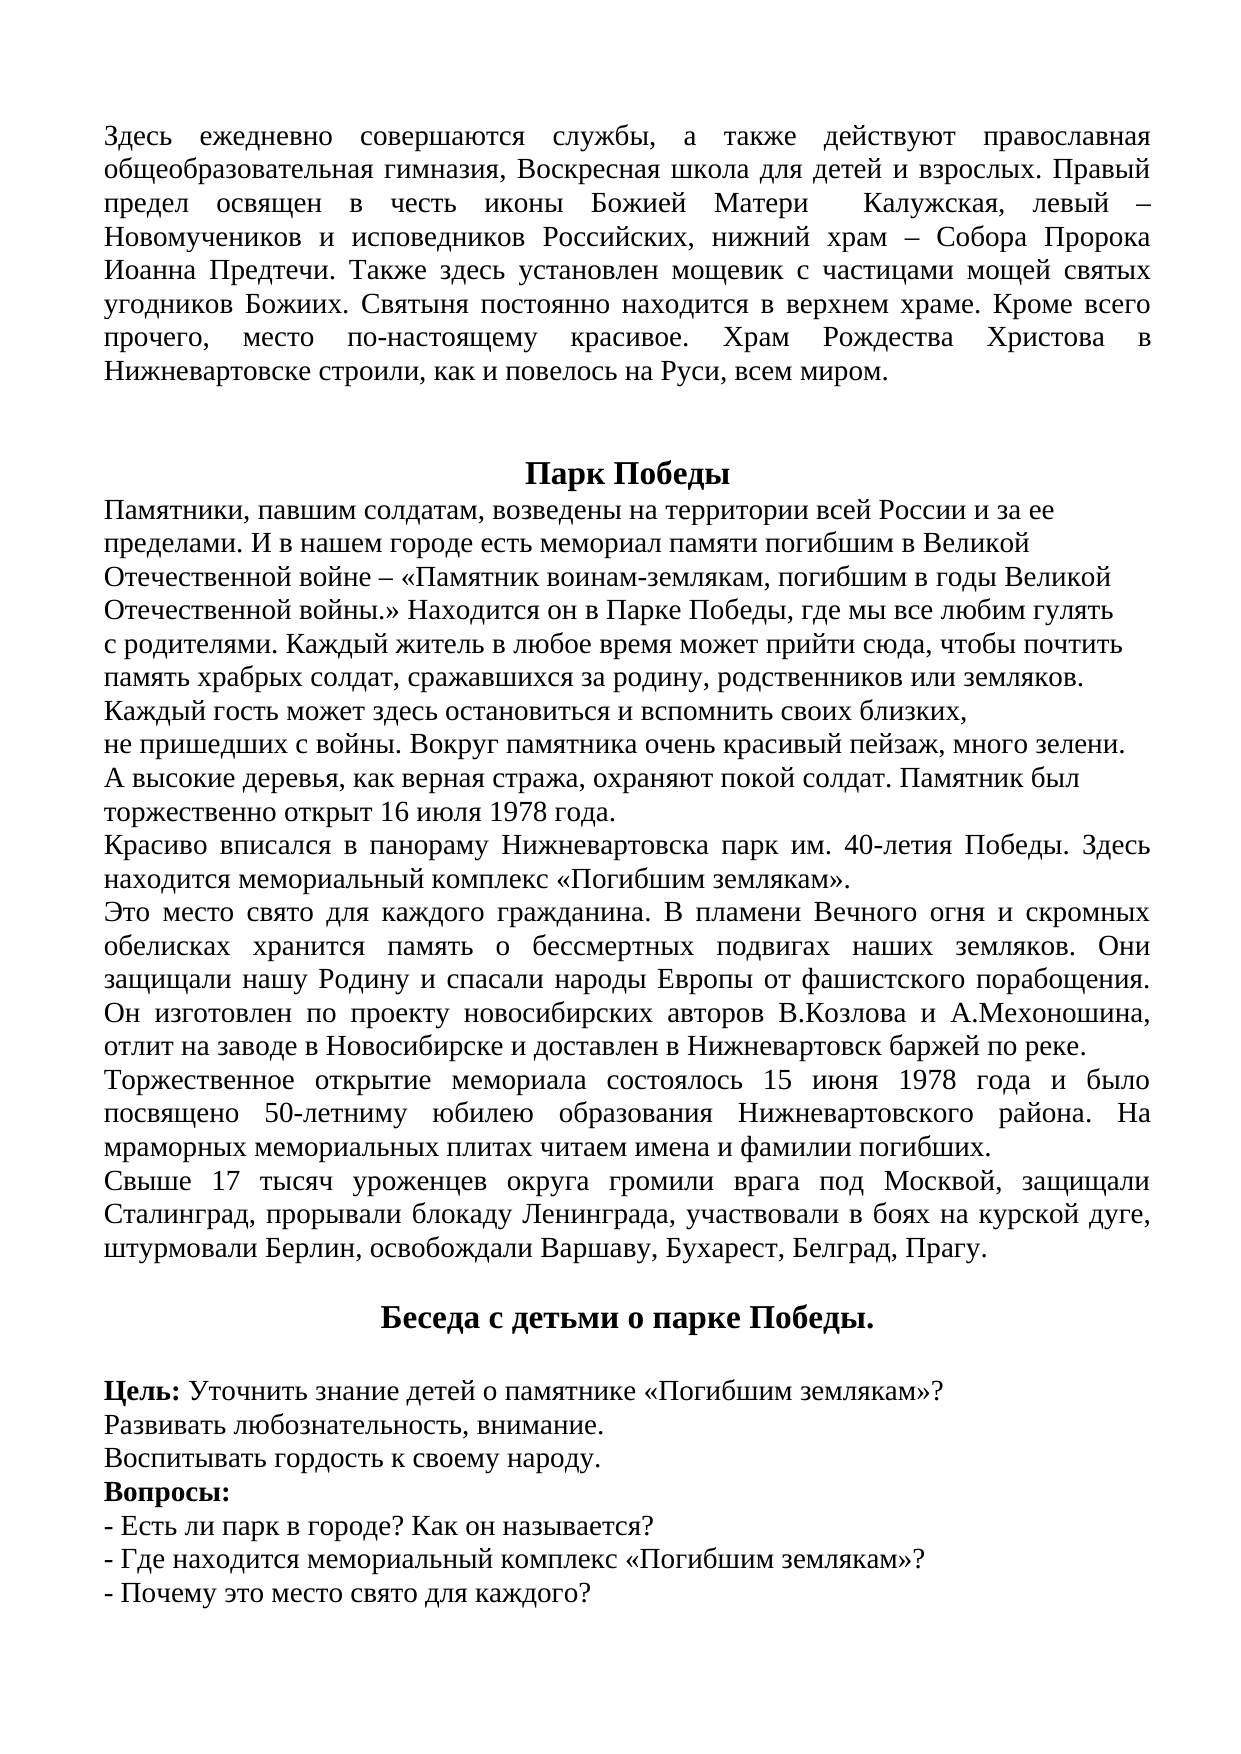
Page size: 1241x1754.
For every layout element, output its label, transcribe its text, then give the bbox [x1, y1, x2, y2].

text Здесь ежедневно совершаются службы, а также действуют православная общеобразовательная гимназия, Воскресная школа для детей и взрослых. Правый предел освящен в честь иконы Божией Матери Калужская, левый – Новомучеников и исповедников Российских, нижний храм – Собора Пророка Иоанна Предтечи. Также здесь установлен мощевик с частицами мощей святых угодников Божиих. Святыня постоянно находится в верхнем храме. Кроме всего прочего, место по-настоящему красивое. Храм Рождества Христова в Нижневартовске строили, как и повелось на Руси, всем миром. [103, 118, 1152, 386]
text - Есть ли парк в городе? Как он называется? [103, 1508, 1152, 1541]
text Воспитывать гордость к своему народу. [103, 1441, 1152, 1474]
text Беседа с детьми о парке Победы. [103, 1297, 1152, 1335]
text Вопросы: [103, 1474, 1152, 1508]
text - Где находится мемориальный комплекс «Погибшим землякам»? [103, 1541, 1152, 1575]
text Свыше 17 тысяч уроженцев округа громили врага под Москвой, защищали Сталинград, прорывали блокаду Ленинграда, участвовали в боях на курской дуге, штурмовали Берлин, освобождали Варшаву, Бухарест, Белград, Прагу. [103, 1163, 1152, 1263]
text Торжественное открытие мемориала состоялось 15 июня 1978 года и было посвящено 50-летниму юбилею образования Нижневартовского района. На мраморных мемориальных плитах читаем имена и фамилии погибших. [103, 1062, 1152, 1163]
text Красиво вписался в панораму Нижневартовска парк им. 40-летия Победы. Здесь находится мемориальный комплекс «Погибшим землякам». [103, 827, 1152, 894]
text Парк Победы [103, 453, 1152, 492]
text - Почему это место свято для каждого? [103, 1575, 1152, 1608]
text Памятники, павшим солдатам, возведены на территории всей России и за ее пределами. И в нашем городе есть мемориал памяти погибшим в Великой Отечественной войне – «Памятник воинам-землякам, погибшим в годы Великой Отечественной войны.» Находится он в Парке Победы, где мы все любим гулять с родителями. Каждый житель в любое время может прийти сюда, чтобы почтить память храбрых солдат, сражавшихся за родину, родственников или земляков. Каждый гость может здесь остановиться и вспомнить своих близких, не пришедших с войны. Вокруг памятника очень красивый пейзаж, много зелени. А высокие деревья, как верная стража, охраняют покой солдат. Памятник был торжественно открыт 16 июля 1978 года. [103, 492, 1152, 827]
text Развивать любознательность, внимание. [103, 1407, 1152, 1441]
text Цель: Уточнить знание детей о памятнике «Погибшим землякам»? [103, 1373, 1152, 1407]
text Это место свято для каждого гражданина. В пламени Вечного огня и скромных обелисках хранится память о бессмертных подвигах наших земляков. Они защищали нашу Родину и спасали народы Европы от фашистского порабощения. Он изготовлен по проекту новосибирских авторов В.Козлова и А.Мехоношина, отлит на заводе в Новосибирске и доставлен в Нижневартовск баржей по реке. [103, 894, 1152, 1062]
